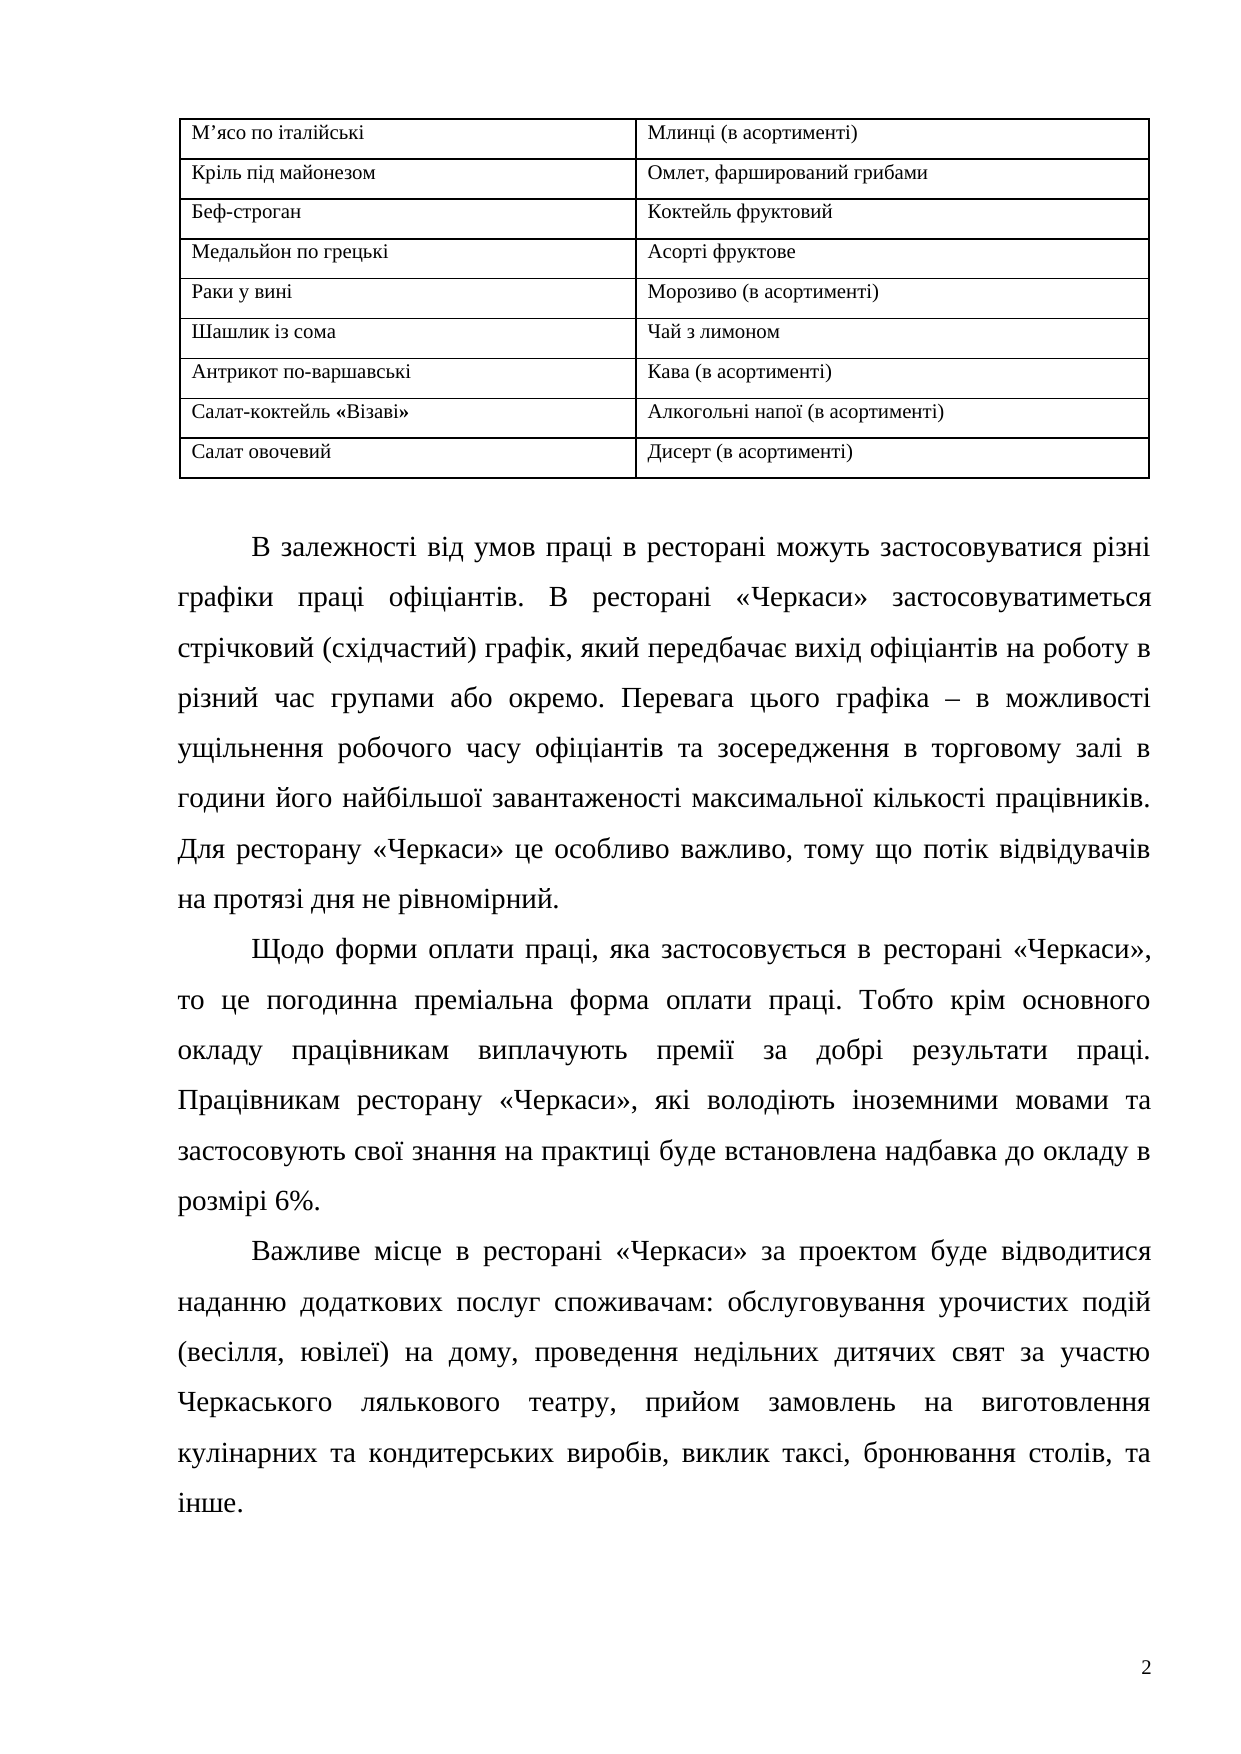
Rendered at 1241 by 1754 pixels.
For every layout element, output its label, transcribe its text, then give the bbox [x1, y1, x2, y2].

table_cell Беф-строган [181, 200, 635, 238]
table_cell Коктейль фруктовий [637, 200, 1148, 238]
table_cell Салат овочевий [181, 439, 635, 477]
table_cell Морозиво (в асортименті) [637, 279, 1148, 318]
text Щодо форми оплати праці, яка застосовується в ресторані «Черкаси», то це погодинна преміальна форма оплати праці. Тобто крім основного окладу працівникам виплачують премії за добрі результати праці. Працівникам ресторану «Черкаси», які володіють іноземними мовами та застосовують свої знання на практиці буде встановлена надбавка до окладу в розмірі 6%. [177, 932, 1152, 1217]
table_cell Раки у вині [181, 279, 635, 318]
table_cell Медальйон по грецькі [181, 240, 635, 278]
table_cell М’ясо по італійські [181, 120, 635, 158]
table_cell Кріль під майонезом [181, 160, 635, 198]
text В залежності від умов праці в ресторані можуть застосовуватися різні графіки праці офіціантів. В ресторані «Черкаси» застосовуватиметься стрічковий (східчастий) графік, який передбачає вихід офіціантів на роботу в різний час групами або окремо. Перевага цього графіка – в можливості ущільнення робочого часу офіціантів та зосередження в торговому залі в години його найбільшої завантаженості максимальної кількості працівників. Для ресторану «Черкаси» це особливо важливо, тому що потік відвідувачів на протязі дня не рівномірний. [177, 529, 1152, 915]
table_cell Омлет, фарширований грибами [637, 160, 1148, 198]
table_cell Кава (в асортименті) [637, 359, 1148, 397]
text Важливе місце в ресторані «Черкаси» за проектом буде відводитися наданню додаткових послуг споживачам: обслуговування урочистих подій (весілля, ювілеї) на дому, проведення недільних дитячих свят за участю Черкаського лялькового театру, прийом замовлень на виготовлення кулінарних та кондитерських виробів, виклик таксі, бронювання столів, та інше. [177, 1233, 1152, 1518]
table_cell Алкогольні напої (в асортименті) [637, 399, 1148, 437]
table_cell Шашлик із сома [181, 319, 635, 357]
table_cell Асорті фруктове [637, 240, 1148, 278]
table_cell Дисерт (в асортименті) [637, 439, 1148, 477]
table_cell Млинці (в асортименті) [637, 120, 1148, 158]
table_cell Чай з лимоном [637, 319, 1148, 357]
table_cell Антрикот по-варшавські [181, 359, 635, 397]
table_cell Салат-коктейль «Візаві» [181, 399, 635, 437]
